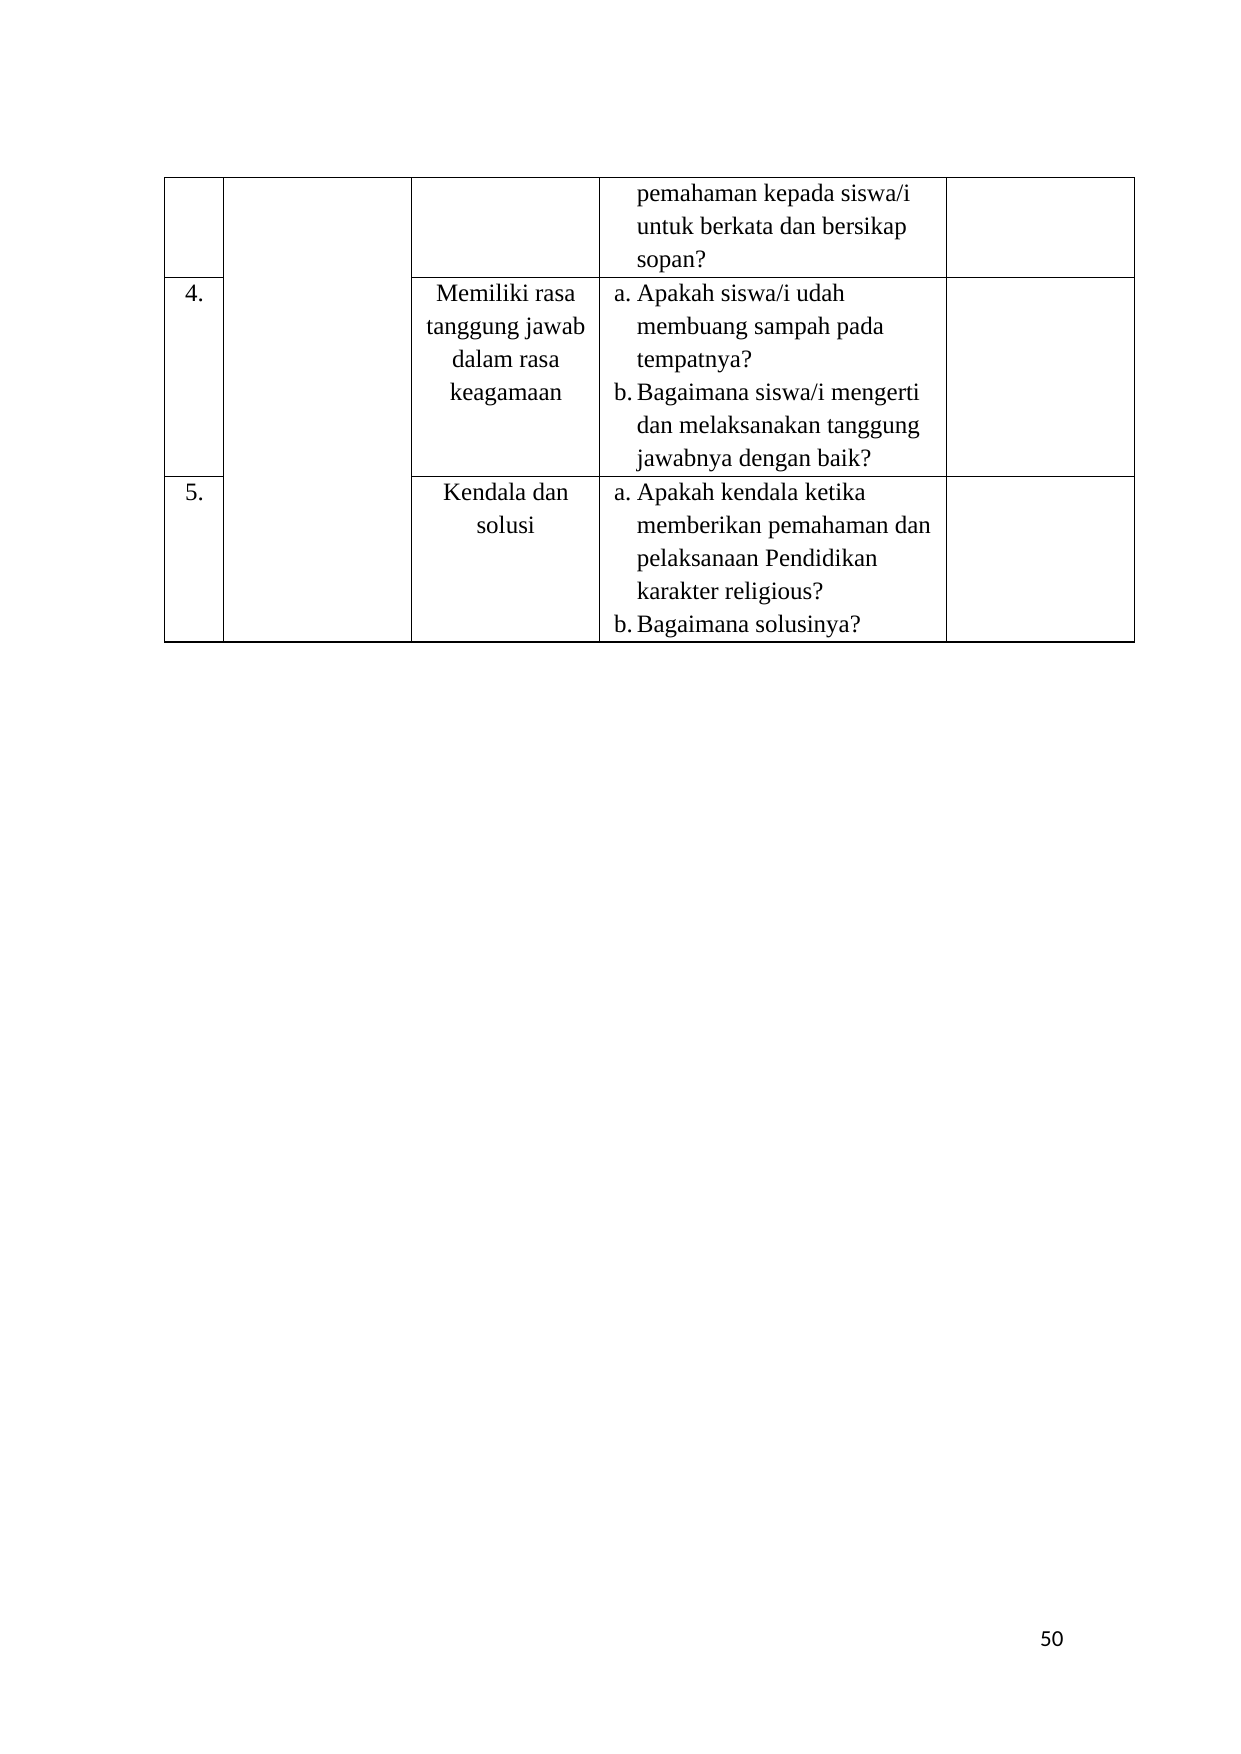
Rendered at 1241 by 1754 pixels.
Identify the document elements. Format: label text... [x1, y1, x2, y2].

table_cell Memiliki rasa tanggung jawab dalam rasa keagamaan [412, 278, 599, 476]
table_cell Kendala dan solusi [412, 477, 599, 641]
table_cell [947, 178, 1134, 277]
table_cell [947, 278, 1134, 476]
table_cell 4. [165, 278, 223, 476]
table_cell 3. [165, 178, 223, 277]
table_cell Apakah kendala ketika memberikan pemahaman dan pelaksanaan Pendidikan karakter religious? Bagaimana solusinya? [600, 477, 946, 641]
table_cell 5. [165, 477, 223, 641]
table_cell Apakah siswa/i udah membuang sampah pada tempatnya? Bagaimana siswa/i mengerti dan melaksanakan tanggung jawabnya dengan baik? [600, 278, 946, 476]
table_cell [412, 178, 599, 277]
table_cell [947, 477, 1134, 641]
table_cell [600, 178, 946, 277]
